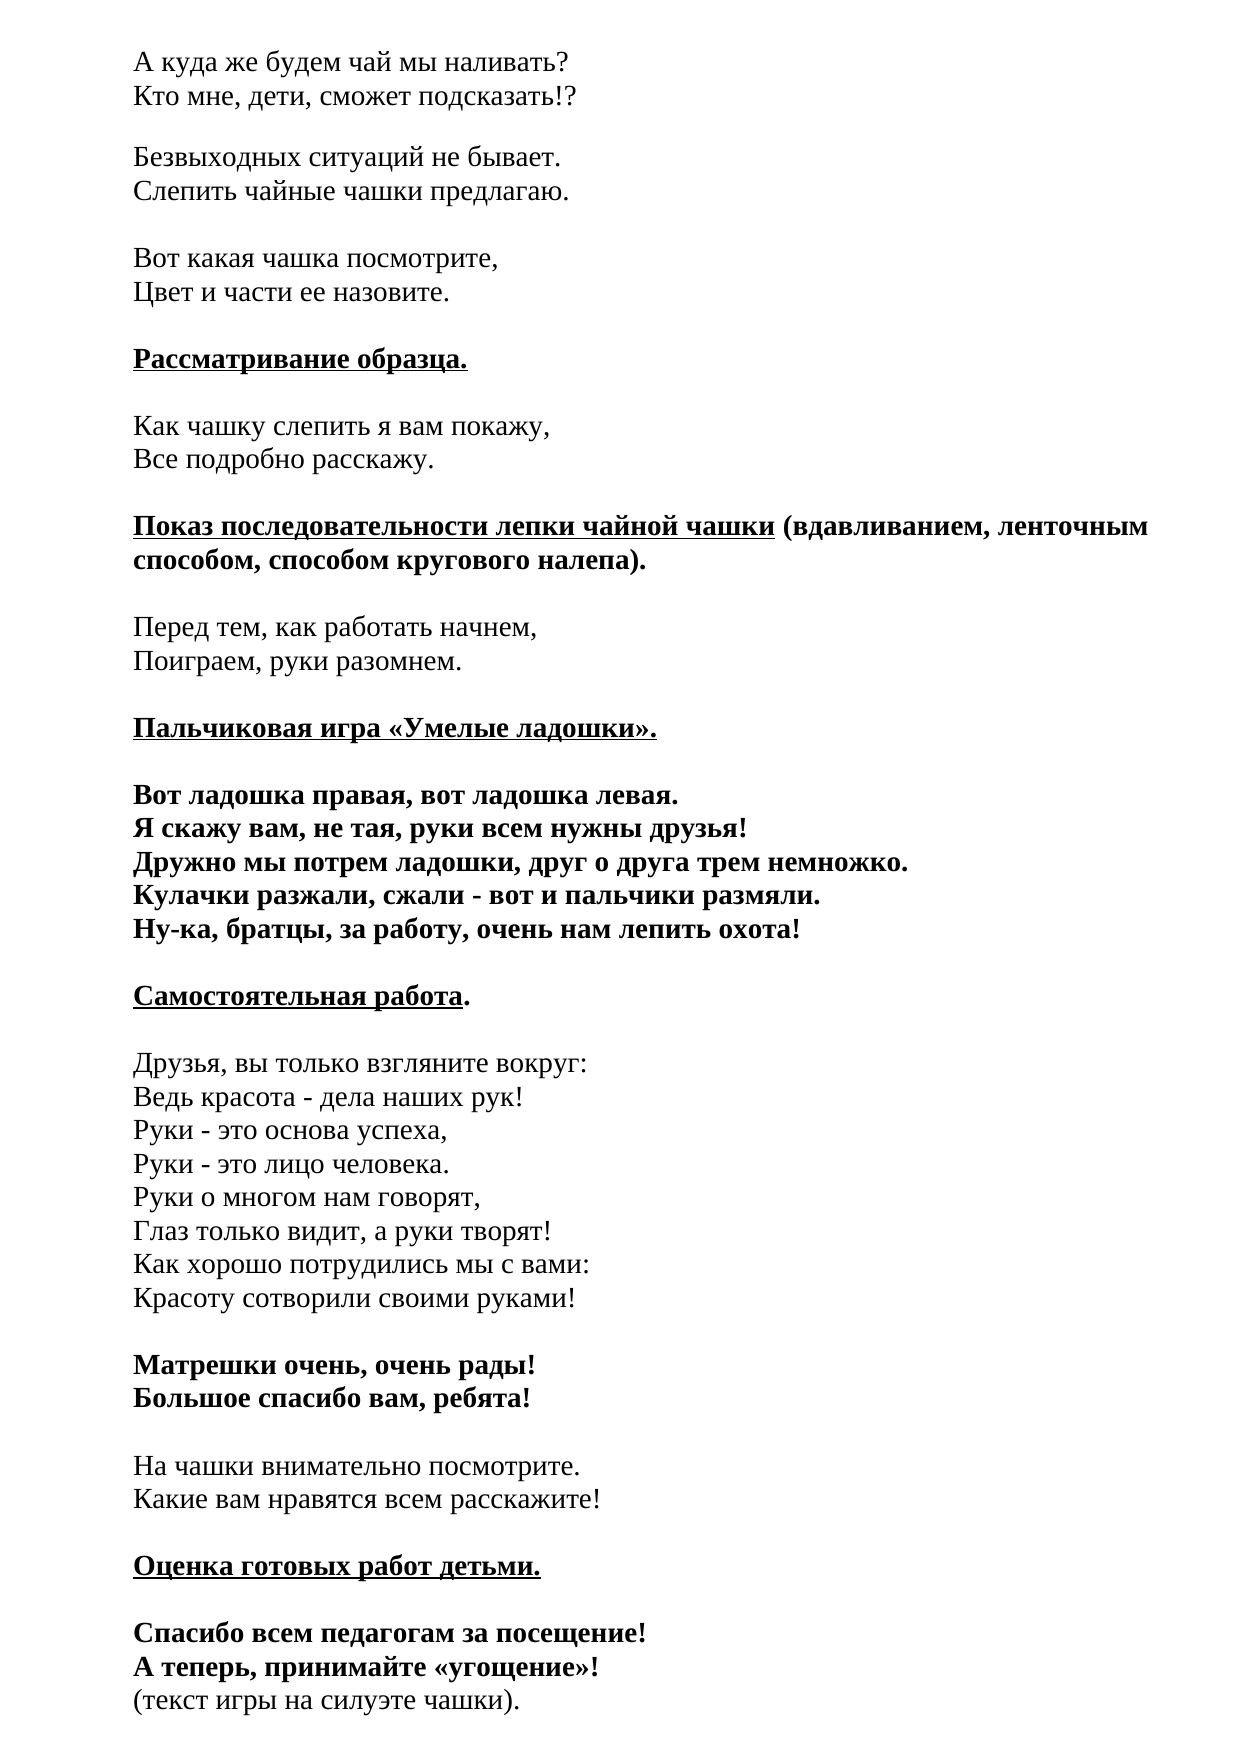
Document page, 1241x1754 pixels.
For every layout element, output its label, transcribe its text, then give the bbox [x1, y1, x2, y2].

text Вот ладошка правая, вот ладошка левая. [133, 777, 1196, 810]
text Ведь красота - дела наших рук! [133, 1079, 1196, 1112]
text Цвет и части ее назовите. [133, 274, 1196, 307]
text Большое спасибо вам, ребята! [133, 1381, 1196, 1414]
text Глаз только видит, а руки творят! [133, 1213, 1196, 1246]
text Руки - это лицо человека. [133, 1146, 1196, 1179]
text Дружно мы потрем ладошки, друг о друга трем немножко. [133, 844, 1196, 877]
text Все подробно расскажу. [133, 441, 1196, 475]
text Вот какая чашка посмотрите, [133, 240, 1196, 274]
text Поиграем, руки разомнем. [133, 643, 1196, 676]
text А куда же будем чай мы наливать? [133, 44, 1196, 78]
text Слепить чайные чашки предлагаю. [133, 173, 1196, 207]
text Кто мне, дети, сможет подсказать!? [133, 78, 1196, 111]
text Руки - это основа успеха, [133, 1112, 1196, 1146]
text Спасибо всем педагогам за посещение! [133, 1615, 1196, 1649]
text Самостоятельная работа. [133, 978, 1196, 1012]
text Оценка готовых работ детьми. [133, 1548, 1196, 1582]
text Рассматривание образца. [133, 341, 1196, 374]
text Руки о многом нам говорят, [133, 1179, 1196, 1213]
text Пальчиковая игра «Умелые ладошки». [133, 710, 1196, 743]
text Матрешки очень, очень рады! [133, 1347, 1196, 1381]
text Кулачки разжали, сжали - вот и пальчики размяли. [133, 877, 1196, 911]
text На чашки внимательно посмотрите. [133, 1448, 1196, 1481]
text Как чашку слепить я вам покажу, [133, 408, 1196, 441]
text Какие вам нравятся всем расскажите! [133, 1481, 1196, 1515]
text Красоту сотворили своими руками! [133, 1280, 1196, 1313]
text Я скажу вам, не тая, руки всем нужны друзья! [133, 810, 1196, 844]
text Друзья, вы только взгляните вокруг: [133, 1045, 1196, 1079]
text Безвыходных ситуаций не бывает. [133, 139, 1196, 173]
text Как хорошо потрудились мы с вами: [133, 1246, 1196, 1280]
text Ну-ка, братцы, за работу, очень нам лепить охота! [133, 911, 1196, 944]
text Перед тем, как работать начнем, [133, 609, 1196, 643]
text (текст игры на силуэте чашки). [133, 1682, 1196, 1716]
text А теперь, принимайте «угощение»! [133, 1649, 1196, 1682]
text Показ последовательности лепки чайной чашки (вдавливанием, ленточным способом, способом кругового налепа). [133, 508, 1196, 576]
